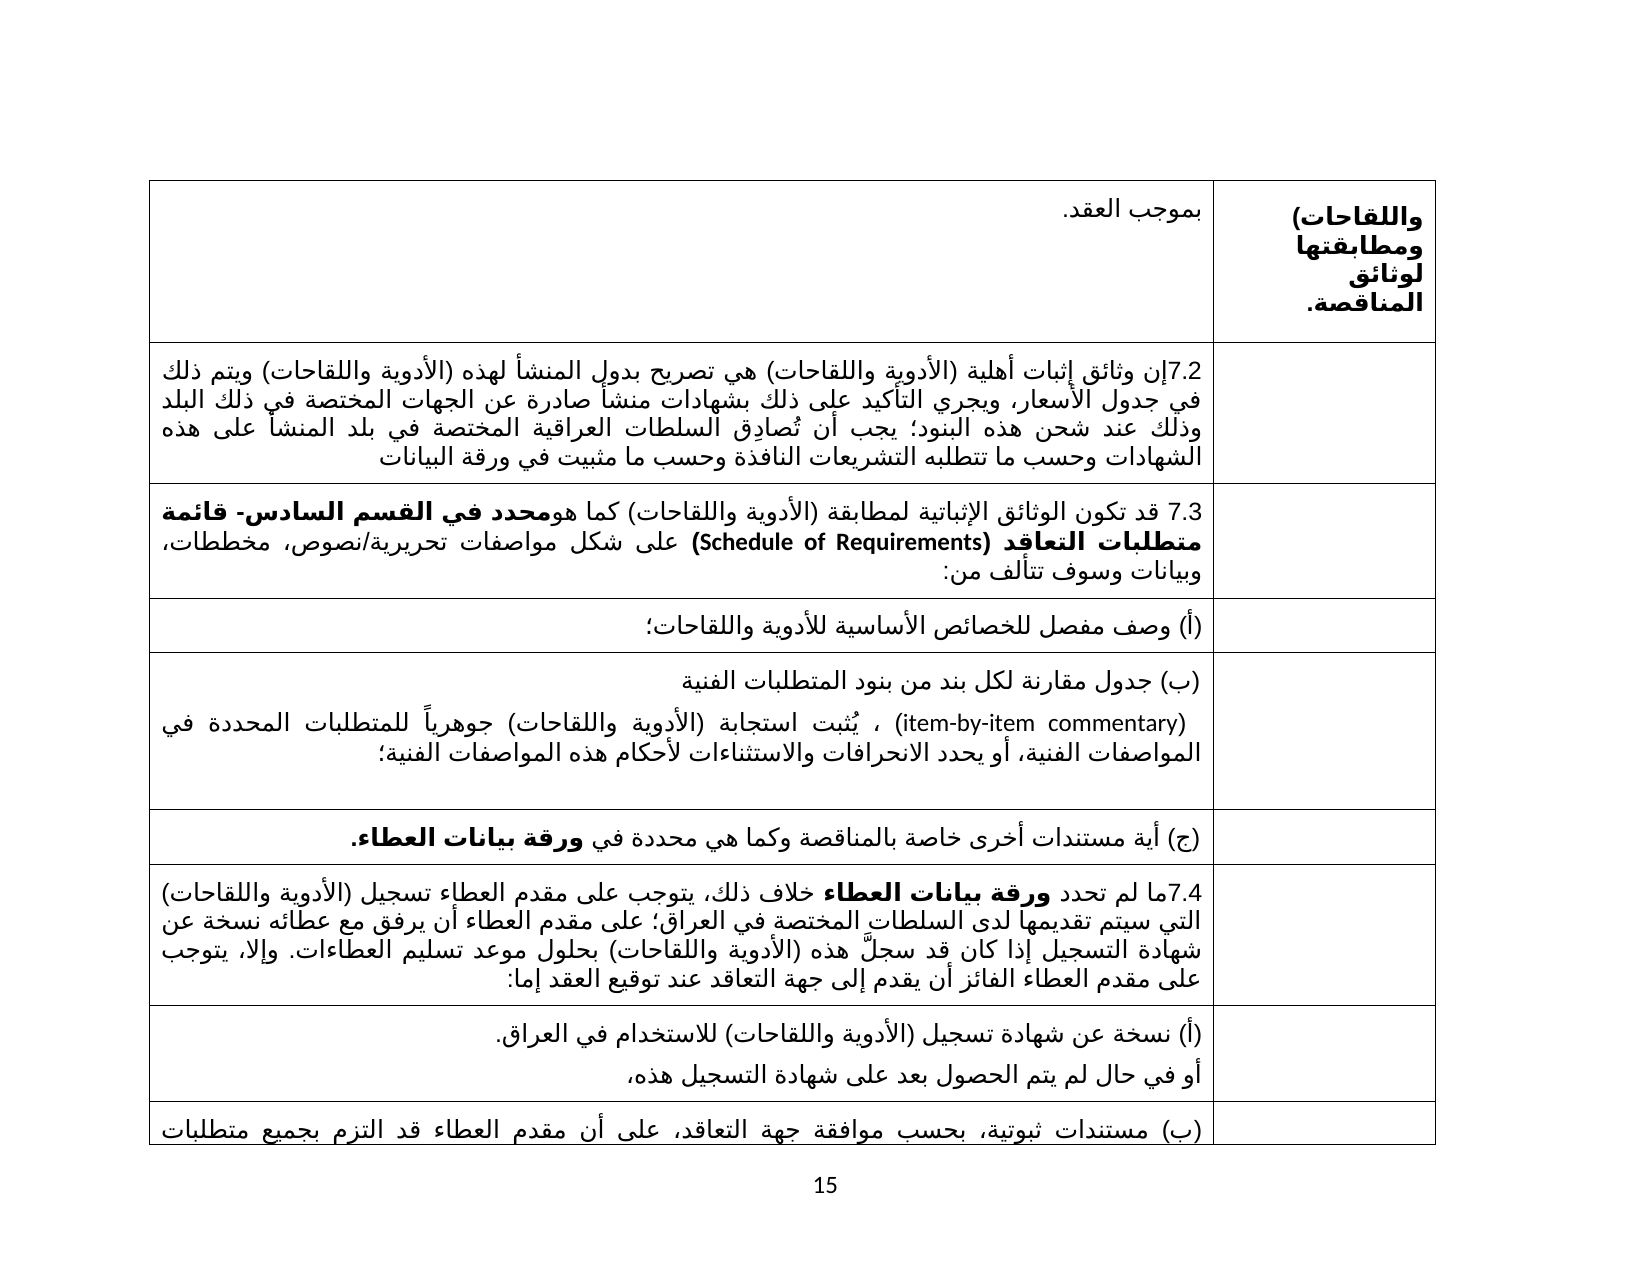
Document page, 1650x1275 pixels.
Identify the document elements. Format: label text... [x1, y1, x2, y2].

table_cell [150, 1102, 1213, 1143]
table_cell 7.4ما لم تحدد ورقة بيانات العطاء خلاف ذلك، يتوجب على مقدم العطاء تسجيل (الأدوية واللقاحات) التي سيتم تقديمها لدى السلطات المختصة في العراق؛ على مقدم العطاء أن يرفق مع عطائه نسخة عن شهادة التسجيل إذا كان قد سجلَّ هذه (الأدوية واللقاحات) بحلول موعد تسليم العطاءات. وإلا، يتوجب على مقدم العطاء الفائز أن يقدم إلى جهة التعاقد عند توقيع العقد إما: [150, 865, 1213, 1005]
table_cell (ب) جدول مقارنة لكل بند من بنود المتطلبات الفنية (item-by-item commentary) ، يُثبت استجابة (الأدوية واللقاحات) جوهرياً للمتطلبات المحددة في المواصفات الفنية، أو يحدد الانحرافات والاستثناءات لأحكام هذه المواصفات الفنية؛ [150, 653, 1213, 809]
table_cell [1214, 653, 1435, 809]
table_cell (ج) أية مستندات أخرى خاصة بالمناقصة وكما هي محددة في ورقة بيانات العطاء. [150, 810, 1213, 864]
table_cell [1214, 865, 1435, 1005]
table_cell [150, 181, 1213, 342]
table_cell [1214, 484, 1435, 597]
table_cell (أ) نسخة عن شهادة تسجيل (الأدوية واللقاحات) للاستخدام في العراق. أو في حال لم يتم الحصول بعد على شهادة التسجيل هذه، [150, 1006, 1213, 1101]
table_cell [1214, 599, 1435, 652]
table_cell [1214, 343, 1435, 483]
table_cell (أ) وصف مفصل للخصائص الأساسية للأدوية واللقاحات؛ [150, 599, 1213, 652]
table_cell [1214, 810, 1435, 864]
table_cell [1214, 1006, 1435, 1101]
table_cell [1214, 1102, 1435, 1143]
table_cell 7.3 قد تكون الوثائق الإثباتية لمطابقة (الأدوية واللقاحات) كما هومحدد في القسم السادس- قائمة متطلبات التعاقد (Schedule of Requirements) على شكل مواصفات تحريرية/نصوص، مخططات، وبيانات وسوف تتألف من: [150, 484, 1213, 597]
table_cell 7.2إن وثائق إثبات أهلية (الأدوية واللقاحات) هي تصريح بدول المنشأ لهذه (الأدوية واللقاحات) ويتم ذلك في جدول الأسعار، ويجري التأكيد على ذلك بشهادات منشأ صادرة عن الجهات المختصة في ذلك البلد وذلك عند شحن هذه البنود؛ يجب أن تُصادِق السلطات العراقية المختصة في بلد المنشأ على هذه الشهادات وحسب ما تتطلبه التشريعات النافذة وحسب ما مثبيت في ورقة البيانات [150, 343, 1213, 483]
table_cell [1214, 181, 1435, 342]
